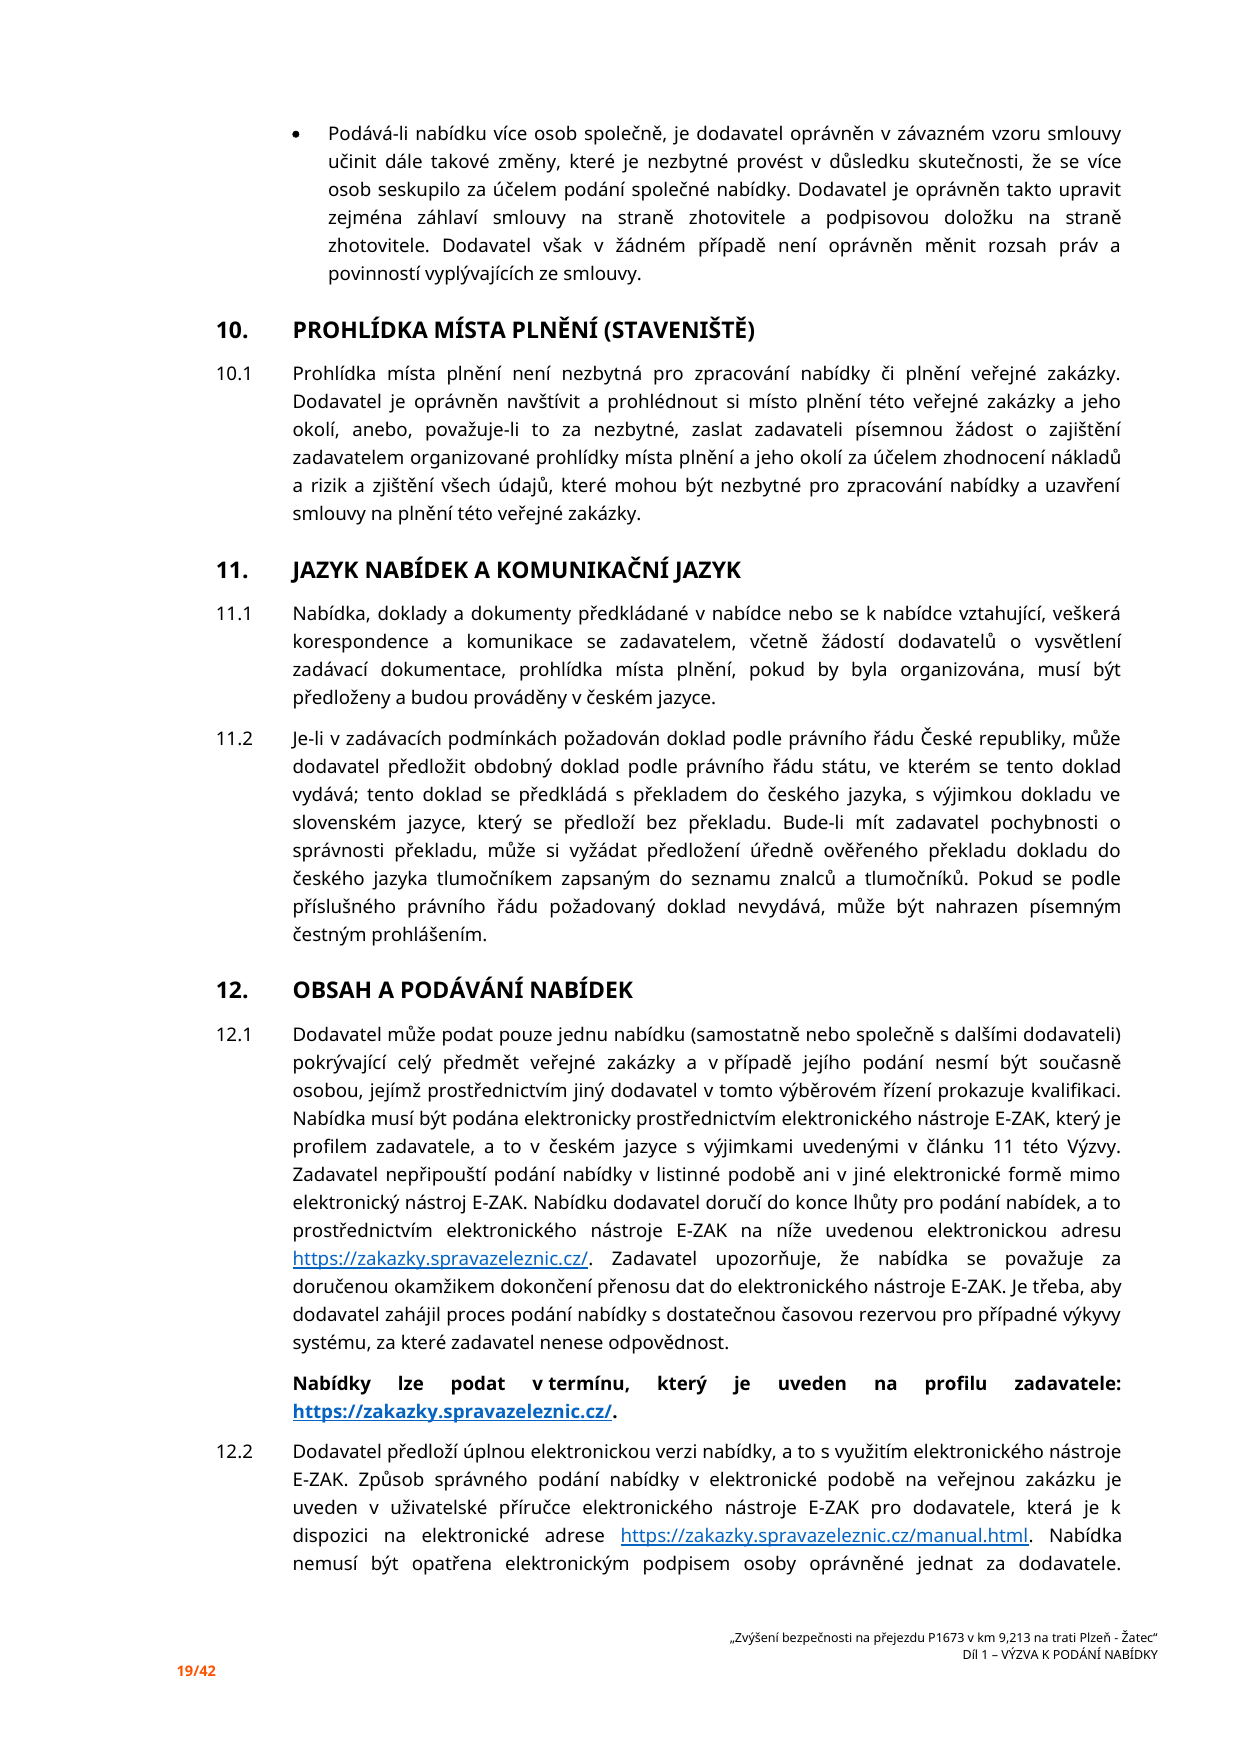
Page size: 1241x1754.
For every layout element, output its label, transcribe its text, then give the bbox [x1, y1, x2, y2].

text JAZYK NABÍDEK A KOMUNIKAČNÍ JAZYK [216, 554, 1122, 585]
text OBSAH A PODÁVÁNÍ NABÍDEK [216, 974, 1122, 1006]
text PROHLÍDKA MÍSTA PLNĚNÍ (STAVENIŠTĚ) [216, 314, 1122, 345]
text Nabídka, doklady a dokumenty předkládané v nabídce nebo se k nabídce vztahující, veškerá korespondence a komunikace se zadavatelem, včetně žádostí dodavatelů o vysvětlení zadávací dokumentace, prohlídka místa plnění, pokud by byla organizována, musí být předloženy a budou prováděny v českém jazyce. [216, 601, 1122, 710]
text Je-li v zadávacích podmínkách požadován doklad podle právního řádu České republiky, může dodavatel předložit obdobný doklad podle právního řádu státu, ve kterém se tento doklad vydává; tento doklad se předkládá s překladem do českého jazyka, s výjimkou dokladu ve slovenském jazyce, který se předloží bez překladu. Bude-li mít zadavatel pochybnosti o správnosti překladu, může si vyžádat předložení úředně ověřeného překladu dokladu do českého jazyka tlumočníkem zapsaným do seznamu znalců a tlumočníků. Pokud se podle příslušného právního řádu požadovaný doklad nevydává, může být nahrazen písemným čestným prohlášením. [216, 725, 1122, 947]
text Dodavatel může podat pouze jednu nabídku (samostatně nebo společně s dalšími dodavateli) pokrývající celý předmět veřejné zakázky a v případě jejího podání nesmí být současně osobou, jejímž prostřednictvím jiný dodavatel v tomto výběrovém řízení prokazuje kvalifikaci. Nabídka musí být podána elektronicky prostřednictvím elektronického nástroje E-ZAK, který je profilem zadavatele, a to v českém jazyce s výjimkami uvedenými v článku 11 této Výzvy. Zadavatel nepřipouští podání nabídky v listinné podobě ani v jiné elektronické formě mimo elektronický nástroj E-ZAK. Nabídku dodavatel doručí do konce lhůty pro podání nabídek, a to prostřednictvím elektronického nástroje E-ZAK na níže uvedenou elektronickou adresu https://zakazky.spravazeleznic.cz/. Zadavatel upozorňuje, že nabídka se považuje za doručenou okamžikem dokončení přenosu dat do elektronického nástroje E-ZAK. Je třeba, aby dodavatel zahájil proces podání nabídky s dostatečnou časovou rezervou pro případné výkyvy systému, za které zadavatel nenese odpovědnost. [216, 1021, 1122, 1355]
text Prohlídka místa plnění není nezbytná pro zpracování nabídky či plnění veřejné zakázky. Dodavatel je oprávněn navštívit a prohlédnout si místo plnění této veřejné zakázky a jeho okolí, anebo, považuje-li to za nezbytné, zaslat zadavateli písemnou žádost o zajištění zadavatelem organizované prohlídky místa plnění a jeho okolí za účelem zhodnocení nákladů a rizik a zjištění všech údajů, které mohou být nezbytné pro zpracování nabídky a uzavření smlouvy na plnění této veřejné zakázky. [216, 361, 1122, 526]
text Nabídky lze podat v termínu, který je uveden na profilu zadavatele: https://zakazky.spravazeleznic.cz/. [292, 1370, 1122, 1423]
text Podává-li nabídku více osob společně, je dodavatel oprávněn v závazném vzoru smlouvy učinit dále takové změny, které je nezbytné provést v důsledku skutečnosti, že se více osob seskupilo za účelem podání společné nabídky. Dodavatel je oprávněn takto upravit zejména záhlaví smlouvy na straně zhotovitele a podpisovou doložku na straně zhotovitele. Dodavatel však v žádném případě není oprávněn měnit rozsah práv a povinností vyplývajících ze smlouvy. [292, 121, 1122, 286]
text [216, 1438, 1122, 1576]
